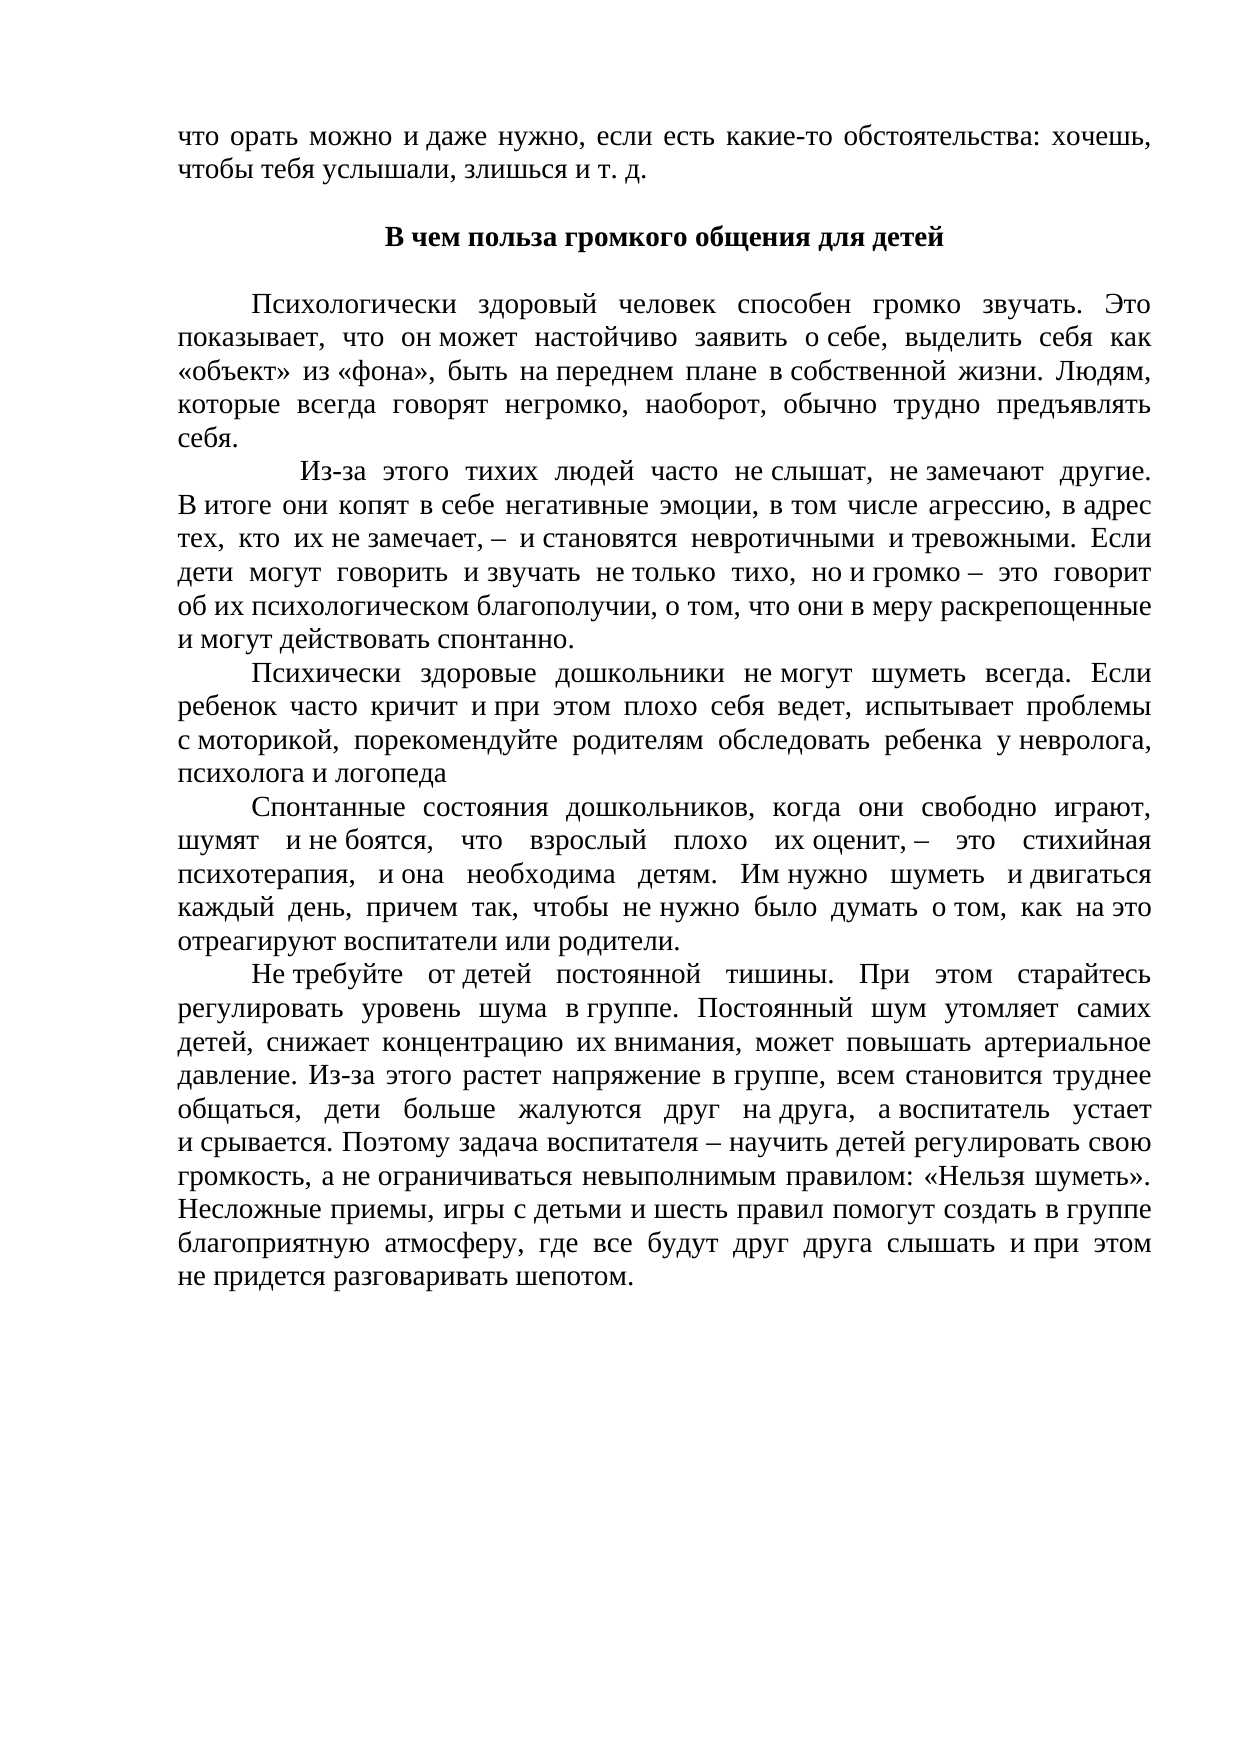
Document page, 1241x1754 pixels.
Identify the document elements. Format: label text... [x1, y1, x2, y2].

text Из-за этого тихих людей часто не слышат, не замечают другие. В итоге они копят в себе негативные эмоции, в том числе агрессию, в адрес тех, кто их не замечает, – и становятся невротичными и тревожными. Если дети могут говорить и звучать не только тихо, но и громко – это говорит об их психологическом благополучии, о том, что они в меру раскрепощенные и могут действовать спонтанно. [177, 453, 1152, 655]
text В чем польза громкого общения для детей [177, 219, 1152, 252]
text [177, 118, 1152, 185]
text Спонтанные состояния дошкольников, когда они свободно играют, шумят и не боятся, что взрослый плохо их оценит, – это стихийная психотерапия, и она необходима детям. Им нужно шуметь и двигаться каждый день, причем так, чтобы не нужно было думать о том, как на это отреагируют воспитатели или родители. [177, 789, 1152, 957]
text Психологически здоровый человек способен громко звучать. Это показывает, что он может настойчиво заявить о себе, выделить себя как «объект» из «фона», быть на переднем плане в собственной жизни. Людям, которые всегда говорят негромко, наоборот, обычно трудно предъявлять себя. [177, 286, 1152, 453]
text Психически здоровые дошкольники не могут шуметь всегда. Если ребенок часто кричит и при этом плохо себя ведет, испытывает проблемы с моторикой, порекомендуйте родителям обследовать ребенка у невролога, психолога и логопеда [177, 655, 1152, 789]
text Не требуйте от детей постоянной тишины. При этом старайтесь регулировать уровень шума в группе. Постоянный шум утомляет самих детей, снижает концентрацию их внимания, может повышать артериальное давление. Из-за этого растет напряжение в группе, всем становится труднее общаться, дети больше жалуются друг на друга, а воспитатель устает и срывается. Поэтому задача воспитателя – научить детей регулировать свою громкость, а не ограничиваться невыполнимым правилом: «Нельзя шуметь». Несложные приемы, игры с детьми и шесть правил помогут создать в группе благоприятную атмосферу, где все будут друг друга слышать и при этом не придется разговаривать шепотом. [177, 957, 1152, 1292]
